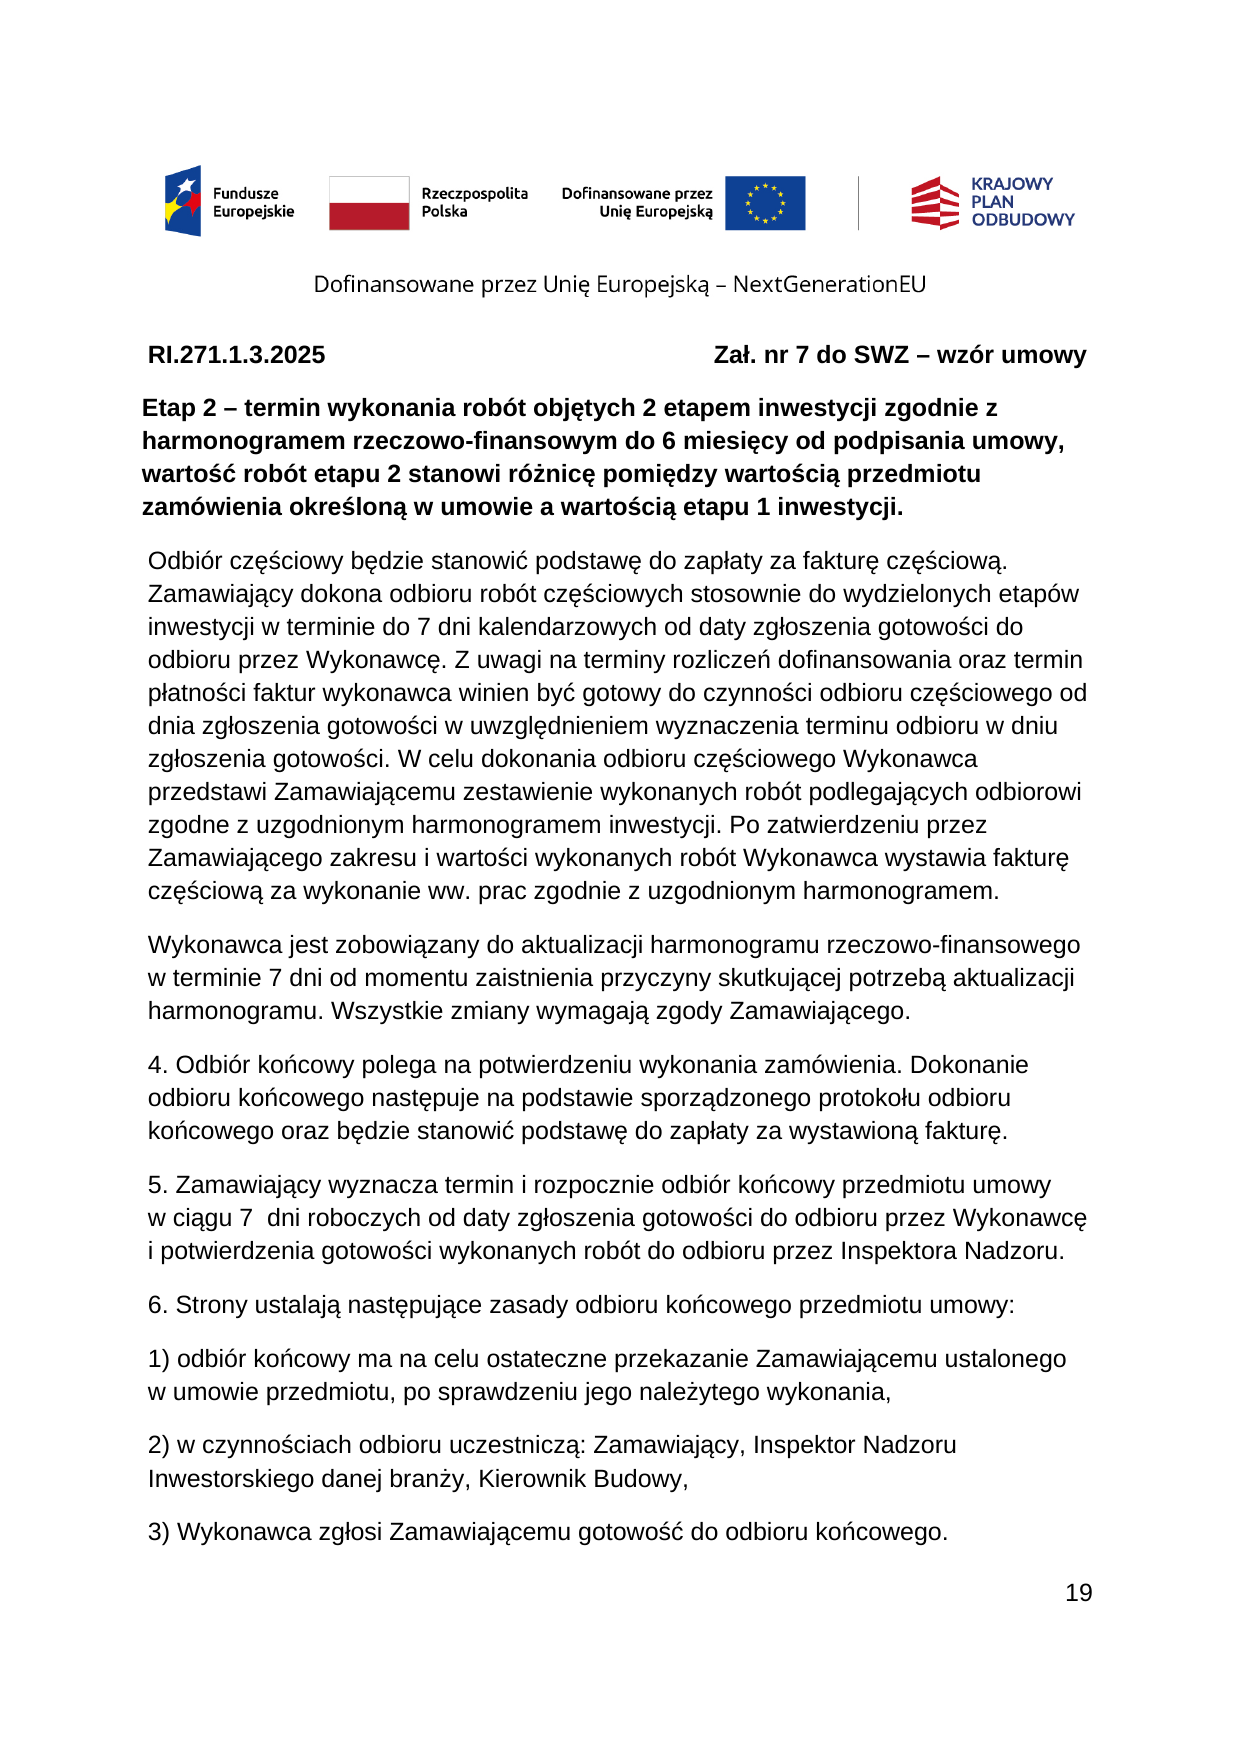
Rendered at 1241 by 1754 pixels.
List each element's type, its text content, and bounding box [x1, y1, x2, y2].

text Etap 2 – termin wykonania robót objętych 2 etapem inwestycji zgodnie z harmonogramem rzeczowo-finansowym do 6 miesięcy od podpisania umowy, wartość robót etapu 2 stanowi różnicę pomiędzy wartością przedmiotu zamówienia określoną w umowie a wartością etapu 1 inwestycji. [142, 393, 1093, 521]
text 1) odbiór końcowy ma na celu ostateczne przekazanie Zamawiającemu ustalonego w umowie przedmiotu, po sprawdzeniu jego należytego wykonania, [148, 1344, 1093, 1405]
text 5. Zamawiający wyznacza termin i rozpocznie odbiór końcowy przedmiotu umowy w ciągu 7 dni roboczych od daty zgłoszenia gotowości do odbioru przez Wykonawcę i potwierdzenia gotowości wykonanych robót do odbioru przez Inspektora Nadzoru. [148, 1170, 1093, 1265]
text 2) w czynnościach odbioru uczestniczą: Zamawiający, Inspektor Nadzoru Inwestorskiego danej branży, Kierownik Budowy, [148, 1431, 1093, 1492]
text 4. Odbiór końcowy polega na potwierdzeniu wykonania zamówienia. Dokonanie odbioru końcowego następuje na podstawie sporządzonego protokołu odbioru końcowego oraz będzie stanowić podstawę do zapłaty za wystawioną fakturę. [148, 1050, 1093, 1145]
picture [147, 147, 1093, 315]
text Odbiór częściowy będzie stanowić podstawę do zapłaty za fakturę częściową. Zamawiający dokona odbioru robót częściowych stosownie do wydzielonych etapów inwestycji w terminie do 7 dni kalendarzowych od daty zgłoszenia gotowości do odbioru przez Wykonawcę. Z uwagi na terminy rozliczeń dofinansowania oraz termin płatności faktur wykonawca winien być gotowy do czynności odbioru częściowego od dnia zgłoszenia gotowości w uwzględnieniem wyznaczenia terminu odbioru w dniu zgłoszenia gotowości. W celu dokonania odbioru częściowego Wykonawca przedstawi Zamawiającemu zestawienie wykonanych robót podlegających odbiorowi zgodne z uzgodnionym harmonogramem inwestycji. Po zatwierdzeniu przez Zamawiającego zakresu i wartości wykonanych robót Wykonawca wystawia fakturę częściową za wykonanie ww. prac zgodnie z uzgodnionym harmonogramem. [148, 546, 1093, 905]
text 3) Wykonawca zgłosi Zamawiającemu gotowość do odbioru końcowego. [148, 1517, 1093, 1546]
text 6. Strony ustalają następujące zasady odbioru końcowego przedmiotu umowy: [148, 1290, 1093, 1318]
text Wykonawca jest zobowiązany do aktualizacji harmonogramu rzeczowo-finansowego w terminie 7 dni od momentu zaistnienia przyczyny skutkującej potrzebą aktualizacji harmonogramu. Wszystkie zmiany wymagają zgody Zamawiającego. [148, 930, 1093, 1025]
